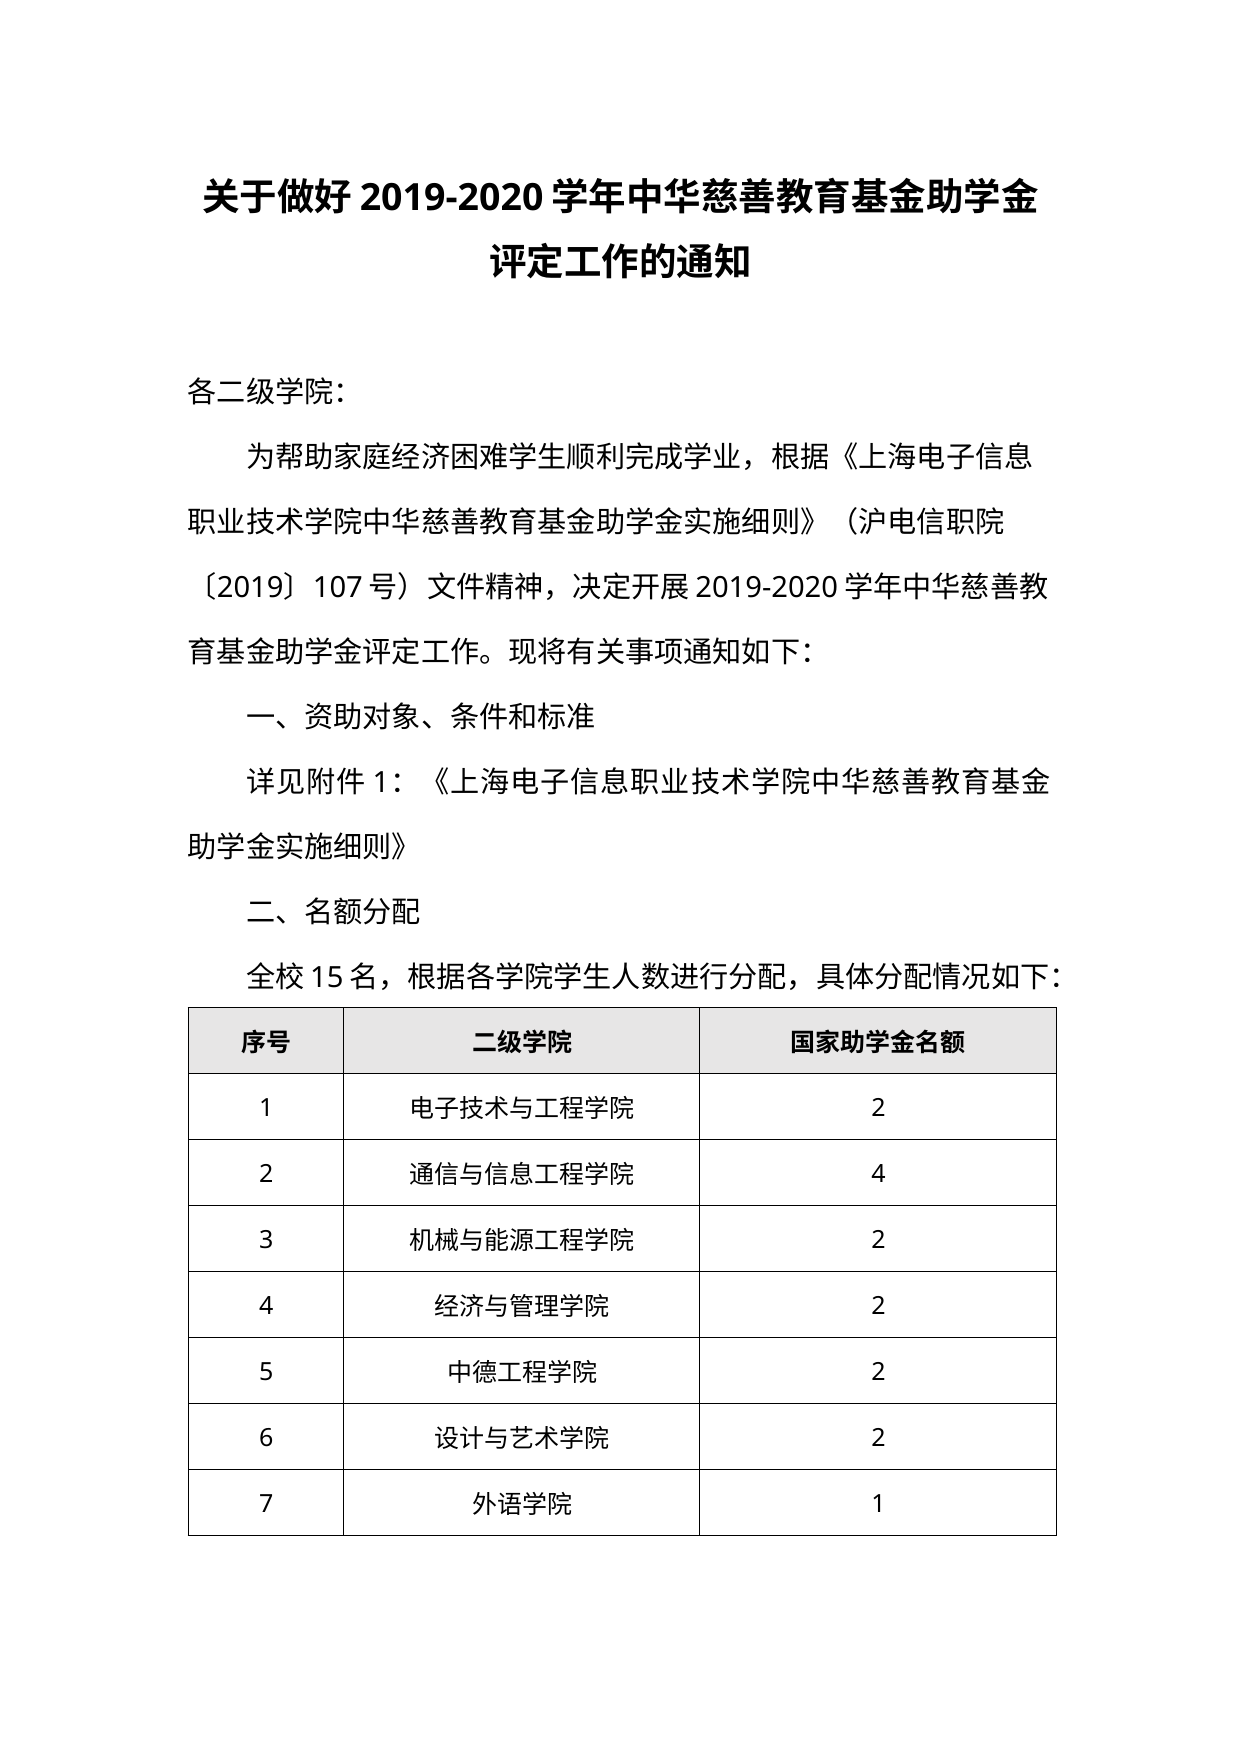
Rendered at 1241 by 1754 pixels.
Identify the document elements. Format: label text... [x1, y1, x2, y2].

text 全校15名，根据各学院学生人数进行分配，具体分配情况如下： [187, 942, 1053, 1007]
table_header 序号 [189, 1008, 343, 1073]
text 各二级学院： [187, 357, 1053, 422]
table_header 国家助学金名额 [700, 1008, 1056, 1073]
table_header 二级学院 [344, 1008, 699, 1073]
table_cell 4 [700, 1140, 1056, 1205]
table_cell 3 [189, 1206, 343, 1271]
table_cell 2 [700, 1206, 1056, 1271]
table_cell 2 [189, 1140, 343, 1205]
text 详见附件1：《上海电子信息职业技术学院中华慈善教育基金助学金实施细则》 [187, 747, 1053, 877]
text 一、资助对象、条件和标准 [187, 682, 1053, 747]
table_cell 6 [189, 1404, 343, 1469]
table_cell 外语学院 [344, 1470, 699, 1535]
text 二、名额分配 [187, 877, 1053, 942]
table_cell 5 [189, 1338, 343, 1403]
table_cell 2 [700, 1338, 1056, 1403]
text 关于做好2019-2020学年中华慈善教育基金助学金评定工作的通知 [187, 162, 1053, 292]
table_cell 1 [189, 1074, 343, 1139]
table_cell 2 [700, 1272, 1056, 1337]
table_cell 中德工程学院 [344, 1338, 699, 1403]
text 为帮助家庭经济困难学生顺利完成学业，根据《上海电子信息职业技术学院中华慈善教育基金助学金实施细则》（沪电信职院〔2019〕107号）文件精神，决定开展2019-2020学年中华慈善教育基金助学金评定工作。现将有关事项通知如下： [187, 422, 1053, 682]
table_cell 电子技术与工程学院 [344, 1074, 699, 1139]
table_cell 经济与管理学院 [344, 1272, 699, 1337]
table_cell 机械与能源工程学院 [344, 1206, 699, 1271]
table_cell 通信与信息工程学院 [344, 1140, 699, 1205]
table_cell 2 [700, 1404, 1056, 1469]
table_cell 设计与艺术学院 [344, 1404, 699, 1469]
table_cell 4 [189, 1272, 343, 1337]
table_cell 1 [700, 1470, 1056, 1535]
table_cell 2 [700, 1074, 1056, 1139]
table_cell 7 [189, 1470, 343, 1535]
